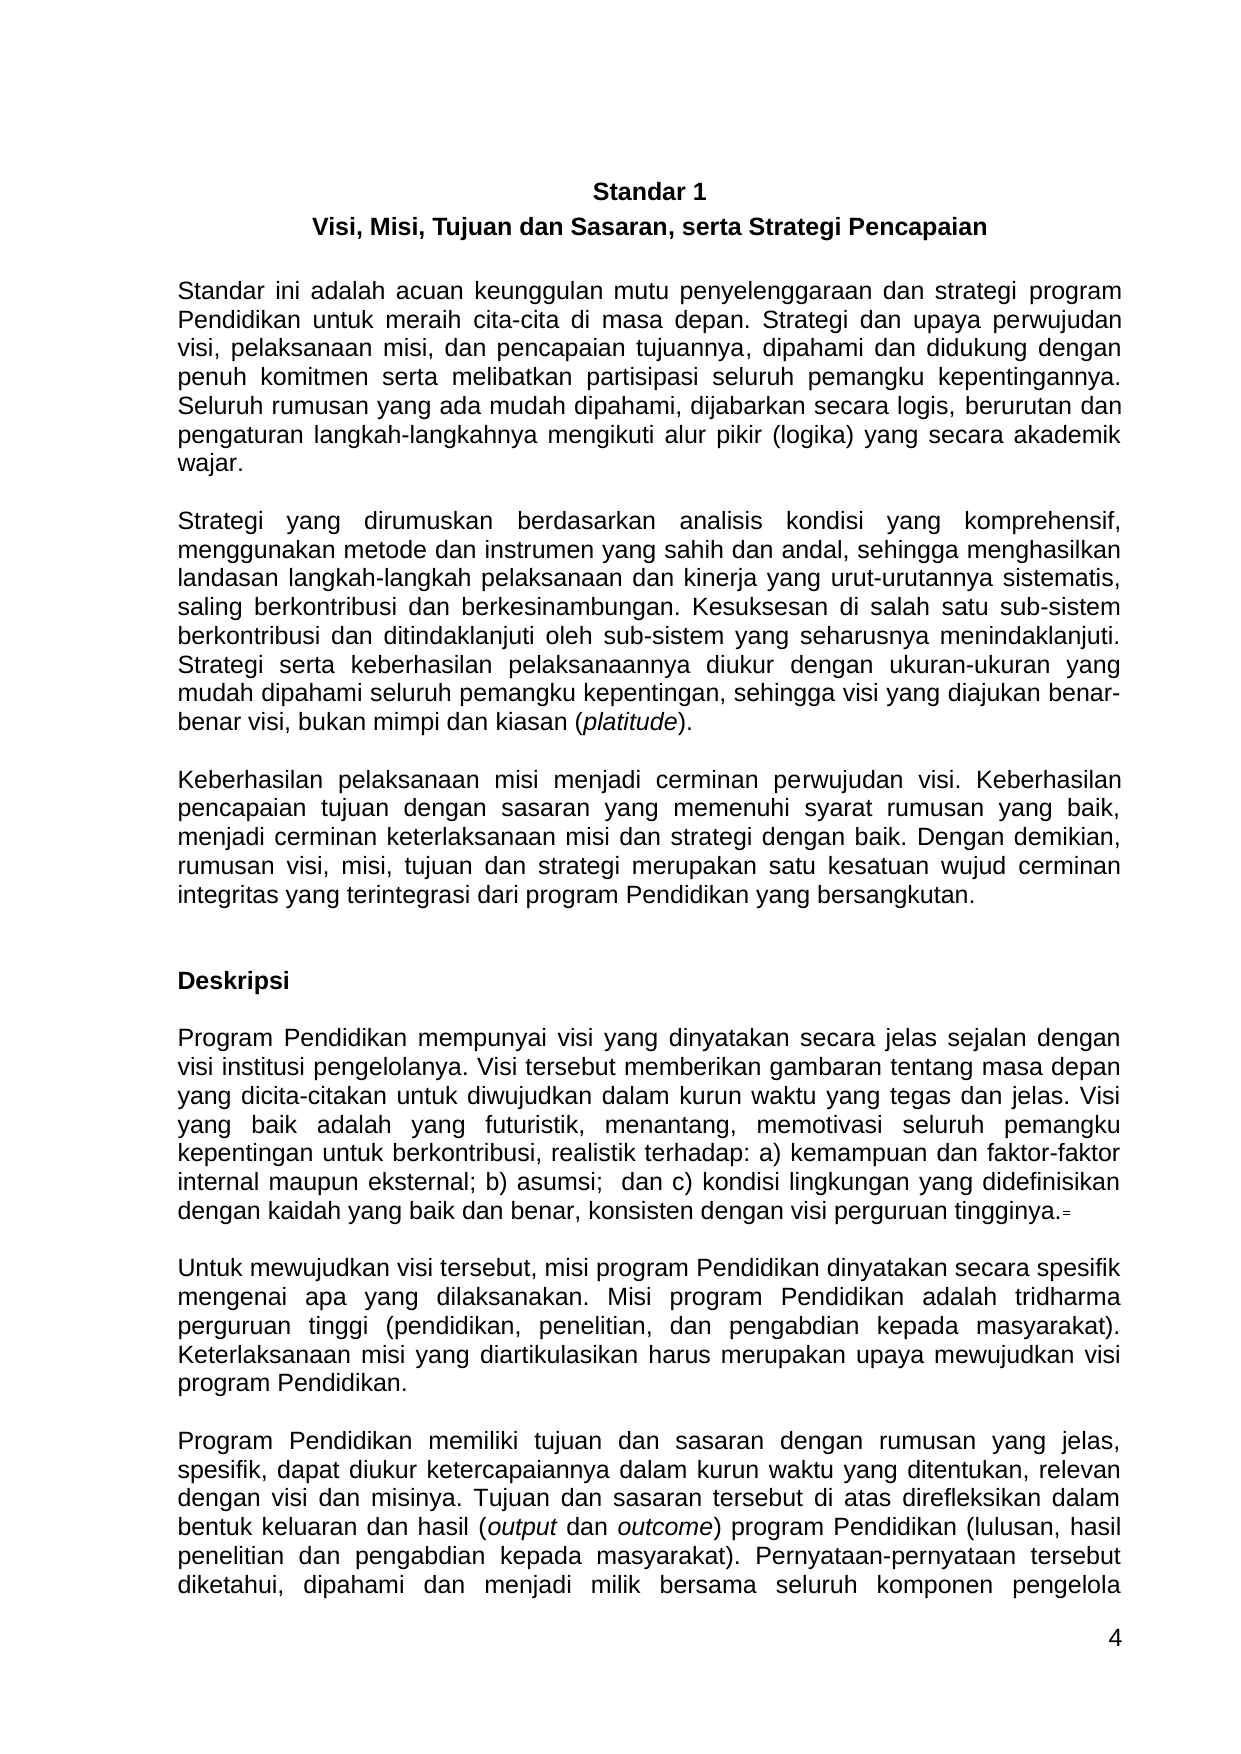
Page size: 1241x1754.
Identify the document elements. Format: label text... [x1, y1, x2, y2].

text Strategi yang dirumuskan berdasarkan analisis kondisi yang komprehensif, menggunakan metode dan instrumen yang sahih dan andal, sehingga menghasilkan landasan langkah-langkah pelaksanaan dan kinerja yang urut-urutannya sistematis, saling berkontribusi dan berkesinambungan. Kesuksesan di salah satu sub-sistem berkontribusi dan ditindaklanjuti oleh sub-sistem yang seharusnya menindaklanjuti. Strategi serta keberhasilan pelaksanaannya diukur dengan ukuran-ukuran yang mudah dipahami seluruh pemangku kepentingan, sehingga visi yang diajukan benar-benar visi, bukan mimpi dan kiasan (platitude). [177, 506, 1122, 736]
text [177, 1426, 1122, 1598]
text Deskripsi [177, 966, 1122, 995]
subtitle Visi, Misi, Tujuan dan Sasaran, serta Strategi Pencapaian [177, 212, 1122, 241]
text Program Pendidikan mempunyai visi yang dinyatakan secara jelas sejalan dengan visi institusi pengelolanya. Visi tersebut memberikan gambaran tentang masa depan yang dicita-citakan untuk diwujudkan dalam kurun waktu yang tegas dan jelas. Visi yang baik adalah yang futuristik, menantang, memotivasi seluruh pemangku kepentingan untuk berkontribusi, realistik terhadap: a) kemampuan dan faktor-faktor internal maupun eksternal; b) asumsi; dan c) kondisi lingkungan yang didefinisikan dengan kaidah yang baik dan benar, konsisten dengan visi perguruan tingginya. [177, 1023, 1122, 1225]
subtitle Standar 1 [177, 177, 1122, 206]
text Standar ini adalah acuan keunggulan mutu penyelenggaraan dan strategi program Pendidikan untuk meraih cita-cita di masa depan. Strategi dan upaya perwujudan visi, pelaksanaan misi, dan pencapaian tujuannya, dipahami dan didukung dengan penuh komitmen serta melibatkan partisipasi seluruh pemangku kepentingannya. Seluruh rumusan yang ada mudah dipahami, dijabarkan secara logis, berurutan dan pengaturan langkah-langkahnya mengikuti alur pikir (logika) yang secara akademik wajar. [177, 276, 1122, 477]
text Untuk mewujudkan visi tersebut, misi program Pendidikan dinyatakan secara spesifik mengenai apa yang dilaksanakan. Misi program Pendidikan adalah tridharma perguruan tinggi (pendidikan, penelitian, dan pengabdian kepada masyarakat). Keterlaksanaan misi yang diartikulasikan harus merupakan upaya mewujudkan visi program Pendidikan. [177, 1253, 1122, 1397]
text Keberhasilan pelaksanaan misi menjadi cerminan perwujudan visi. Keberhasilan pencapaian tujuan dengan sasaran yang memenuhi syarat rumusan yang baik, menjadi cerminan keterlaksanaan misi dan strategi dengan baik. Dengan demikian, rumusan visi, misi, tujuan dan strategi merupakan satu kesatuan wujud cerminan integritas yang terintegrasi dari program Pendidikan yang bersangkutan. [177, 765, 1122, 908]
